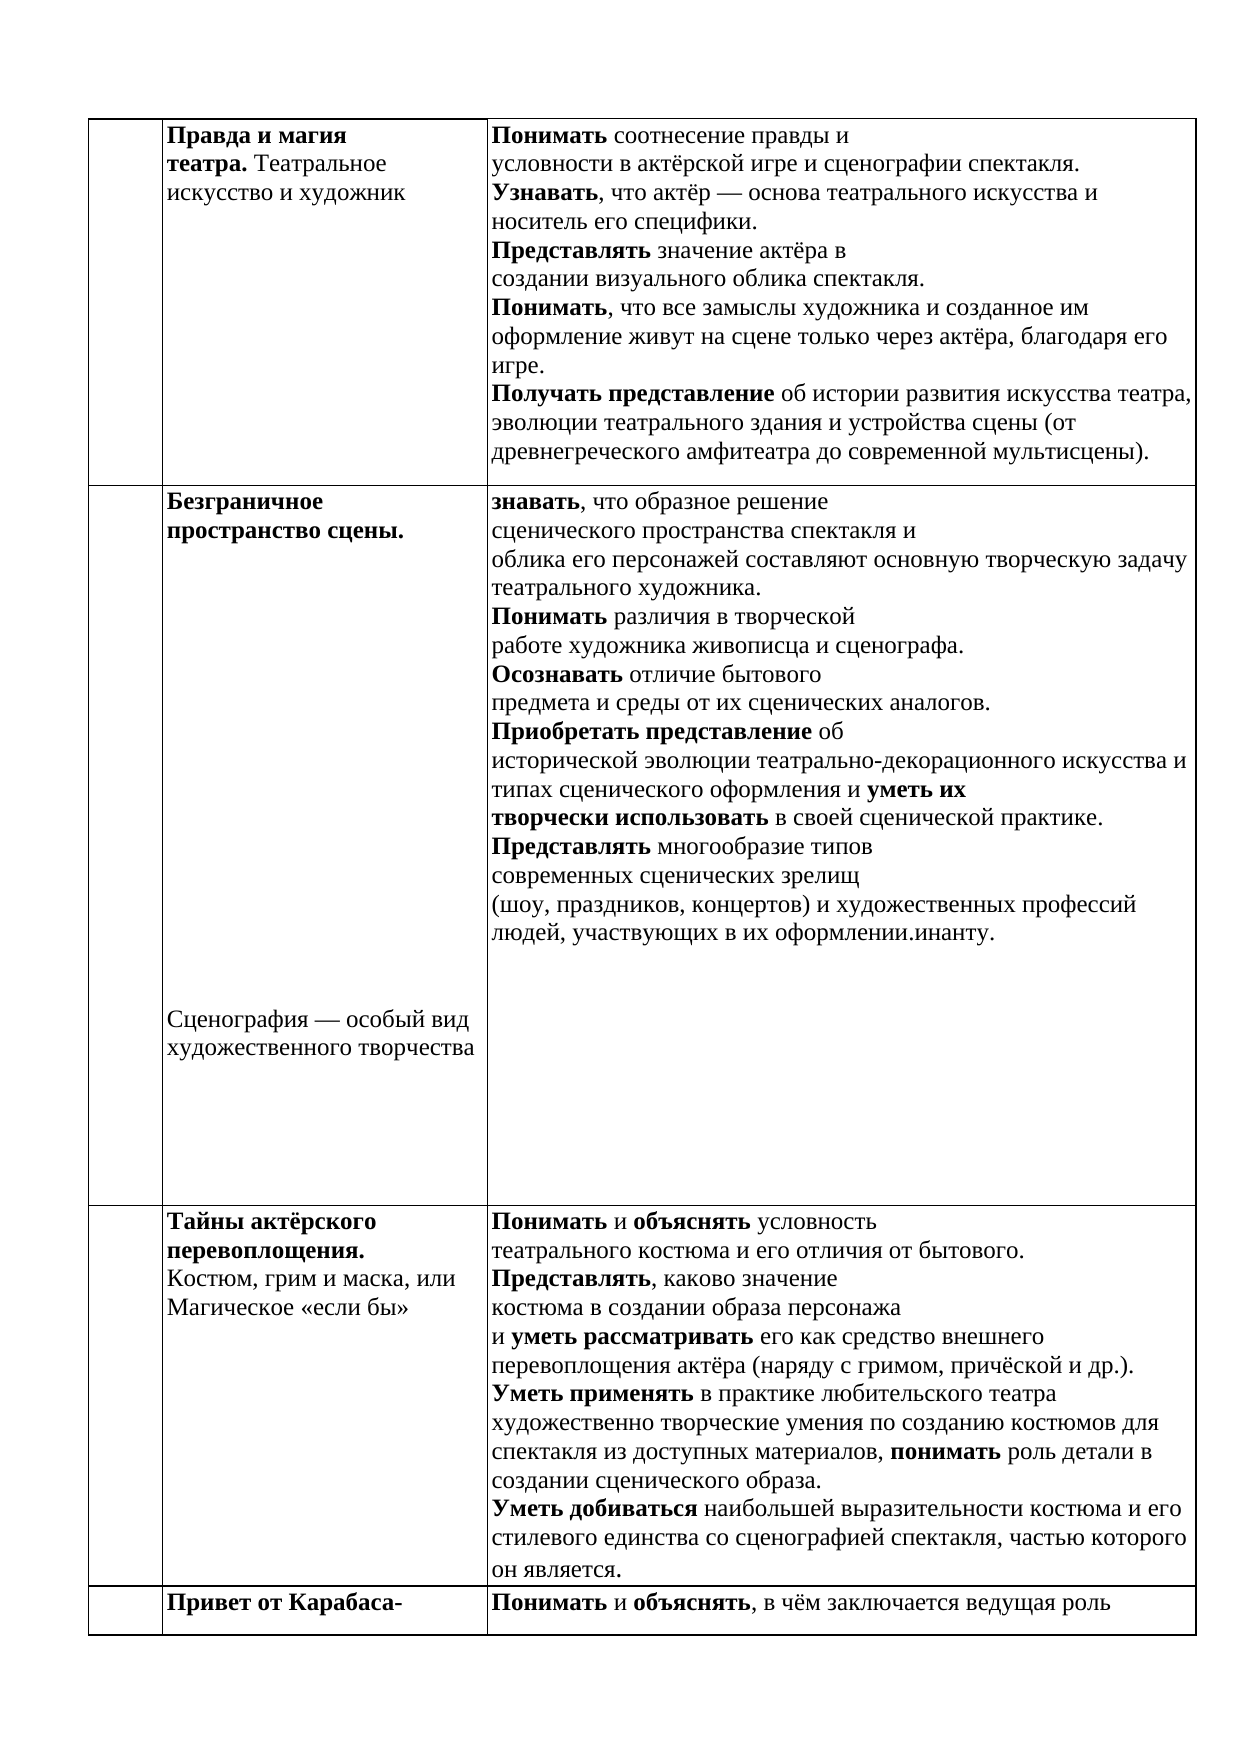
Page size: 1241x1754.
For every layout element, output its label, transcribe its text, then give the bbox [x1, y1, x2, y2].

table_cell Правда и магия театра. Театральное искусство и художник [163, 120, 487, 485]
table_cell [488, 1587, 1195, 1634]
table_cell [89, 1206, 162, 1585]
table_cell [163, 1587, 487, 1634]
table_cell [89, 120, 162, 485]
table_cell Понимать соотнесение правды и условности в актёрской игре и сценографии спектакля. Узнавать, что актёр — основа театрального искусства и носитель его специфики. Представлять значение актёра в создании визуального облика спектакля. Понимать, что все замыслы художника и созданное им оформление живут на сцене только через актёра, благодаря его игре. Получать представление об истории развития искусства театра, эволюции театрального здания и устройства сцены (от древнегреческого амфитеатра до современной мультисцены). [488, 119, 1195, 485]
table_cell знавать, что образное решение сценического пространства спектакля и облика его персонажей составляют основную творческую задачу театрального художника. Понимать различия в творческой работе художника живописца и сценографа. Осознавать отличие бытового предмета и среды от их сценических аналогов. Приобретать представление об исторической эволюции театрально-декорационного искусства и типах сценического оформления и уметь их творчески использовать в своей сценической практике. Представлять многообразие типов современных сценических зрелищ (шоу, праздников, концертов) и художественных профессий людей, участвующих в их оформлении.инанту. [488, 486, 1195, 1205]
table_cell [89, 1587, 162, 1634]
table_cell Понимать и объяснять условность театрального костюма и его отличия от бытового. Представлять, каково значение костюма в создании образа персонажа и уметь рассматривать его как средство внешнего перевоплощения актёра (наряду с гримом, причёской и др.). Уметь применять в практике любительского театра художественно творческие умения по созданию костюмов для спектакля из доступных материалов, понимать роль детали в создании сценического образа. Уметь добиваться наибольшей выразительности костюма и его стилевого единства со сценографией спектакля, частью которого он является. [488, 1206, 1195, 1585]
table_cell Безграничное пространство сцены. Сценография — особый вид художественного творчества [163, 486, 487, 1205]
table_cell [89, 486, 162, 1205]
table_cell Тайны актёрского перевоплощения. Костюм, грим и маска, или Магическое «если бы» [163, 1206, 487, 1585]
